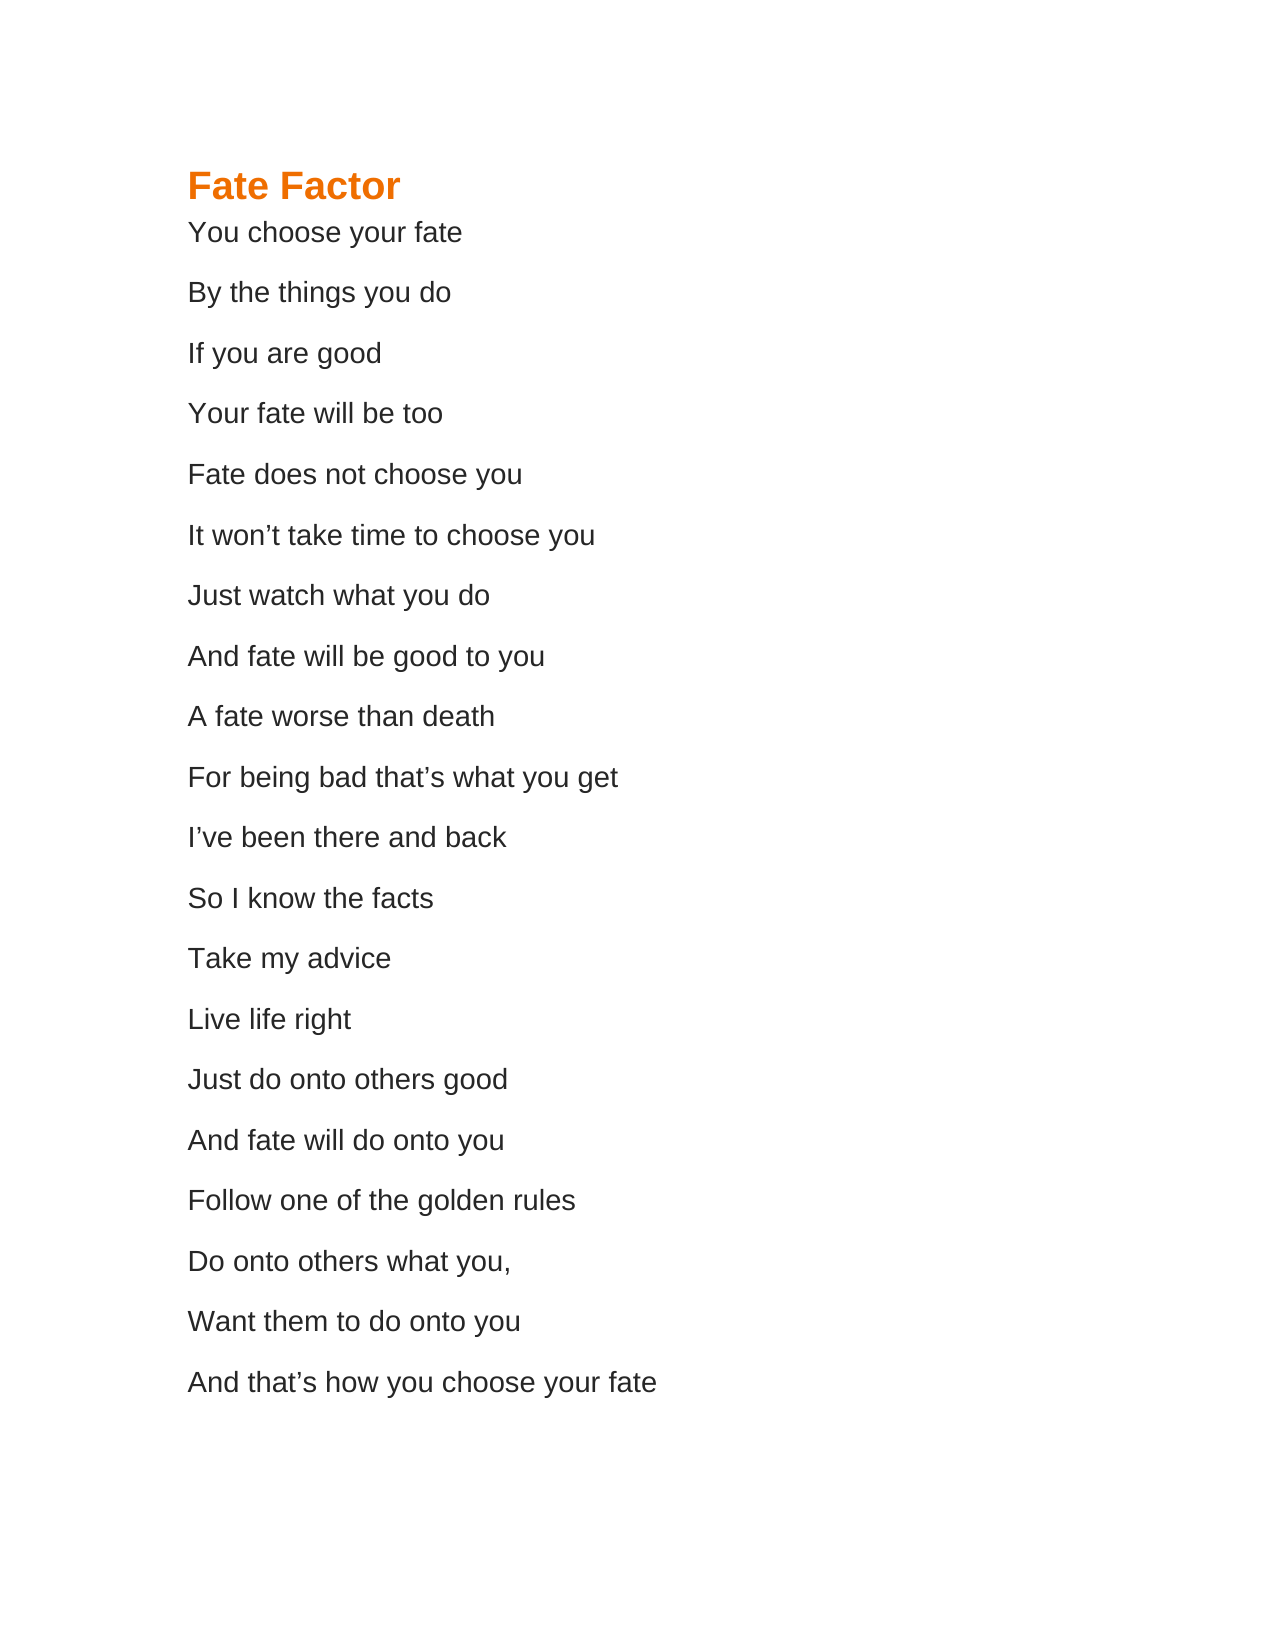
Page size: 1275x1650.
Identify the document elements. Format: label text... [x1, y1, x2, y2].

text It won’t take time to choose you [187, 532, 554, 548]
text Just do onto others good [456, 1076, 1087, 1093]
text If you are good [330, 350, 1087, 367]
text And fate will be good to you [187, 653, 405, 669]
text Take my advice [291, 955, 1087, 972]
text Just watch what you do [187, 592, 409, 609]
text And that’s how you choose your fate [187, 1379, 392, 1396]
text Follow one of the golden rules [430, 1197, 1087, 1214]
text Want them to do onto you [187, 1318, 480, 1335]
text Live life right [323, 1016, 1087, 1033]
text And that’s how you choose your fate [393, 1379, 549, 1396]
text For being bad that’s what you get [187, 774, 306, 791]
text Do onto others what you, [187, 1258, 462, 1275]
text Follow one of the golden rules [187, 1197, 429, 1214]
text For being bad that’s what you get [590, 774, 1087, 791]
text By the things you do [371, 289, 1087, 306]
text Just do onto others good [187, 1076, 455, 1093]
text Just watch what you do [410, 592, 1087, 609]
text You choose your fate [356, 229, 1087, 246]
text And fate will do onto you [187, 1137, 463, 1154]
text Fate Factor [187, 181, 1087, 204]
text Fate does not choose you [187, 471, 481, 488]
text By the things you do [214, 289, 337, 306]
text Your fate will be too [187, 411, 1087, 427]
text So I know the facts [187, 895, 1087, 912]
text I’ve been there and back [187, 834, 1087, 851]
text Want them to do onto you [481, 1318, 1087, 1335]
text If you are good [219, 350, 329, 367]
text Live life right [187, 1016, 322, 1033]
text It won’t take time to choose you [556, 532, 1087, 548]
text And fate will be good to you [506, 653, 1087, 669]
text And that’s how you choose your fate [550, 1379, 1087, 1396]
text Fate does not choose you [482, 471, 1087, 488]
text And fate will do onto you [464, 1137, 1087, 1154]
text You choose your fate [187, 229, 355, 246]
text A fate worse than death [187, 713, 1087, 730]
text For being bad that’s what you get [307, 774, 528, 791]
text Take my advice [187, 955, 290, 972]
text Do onto others what you, [463, 1258, 1087, 1275]
